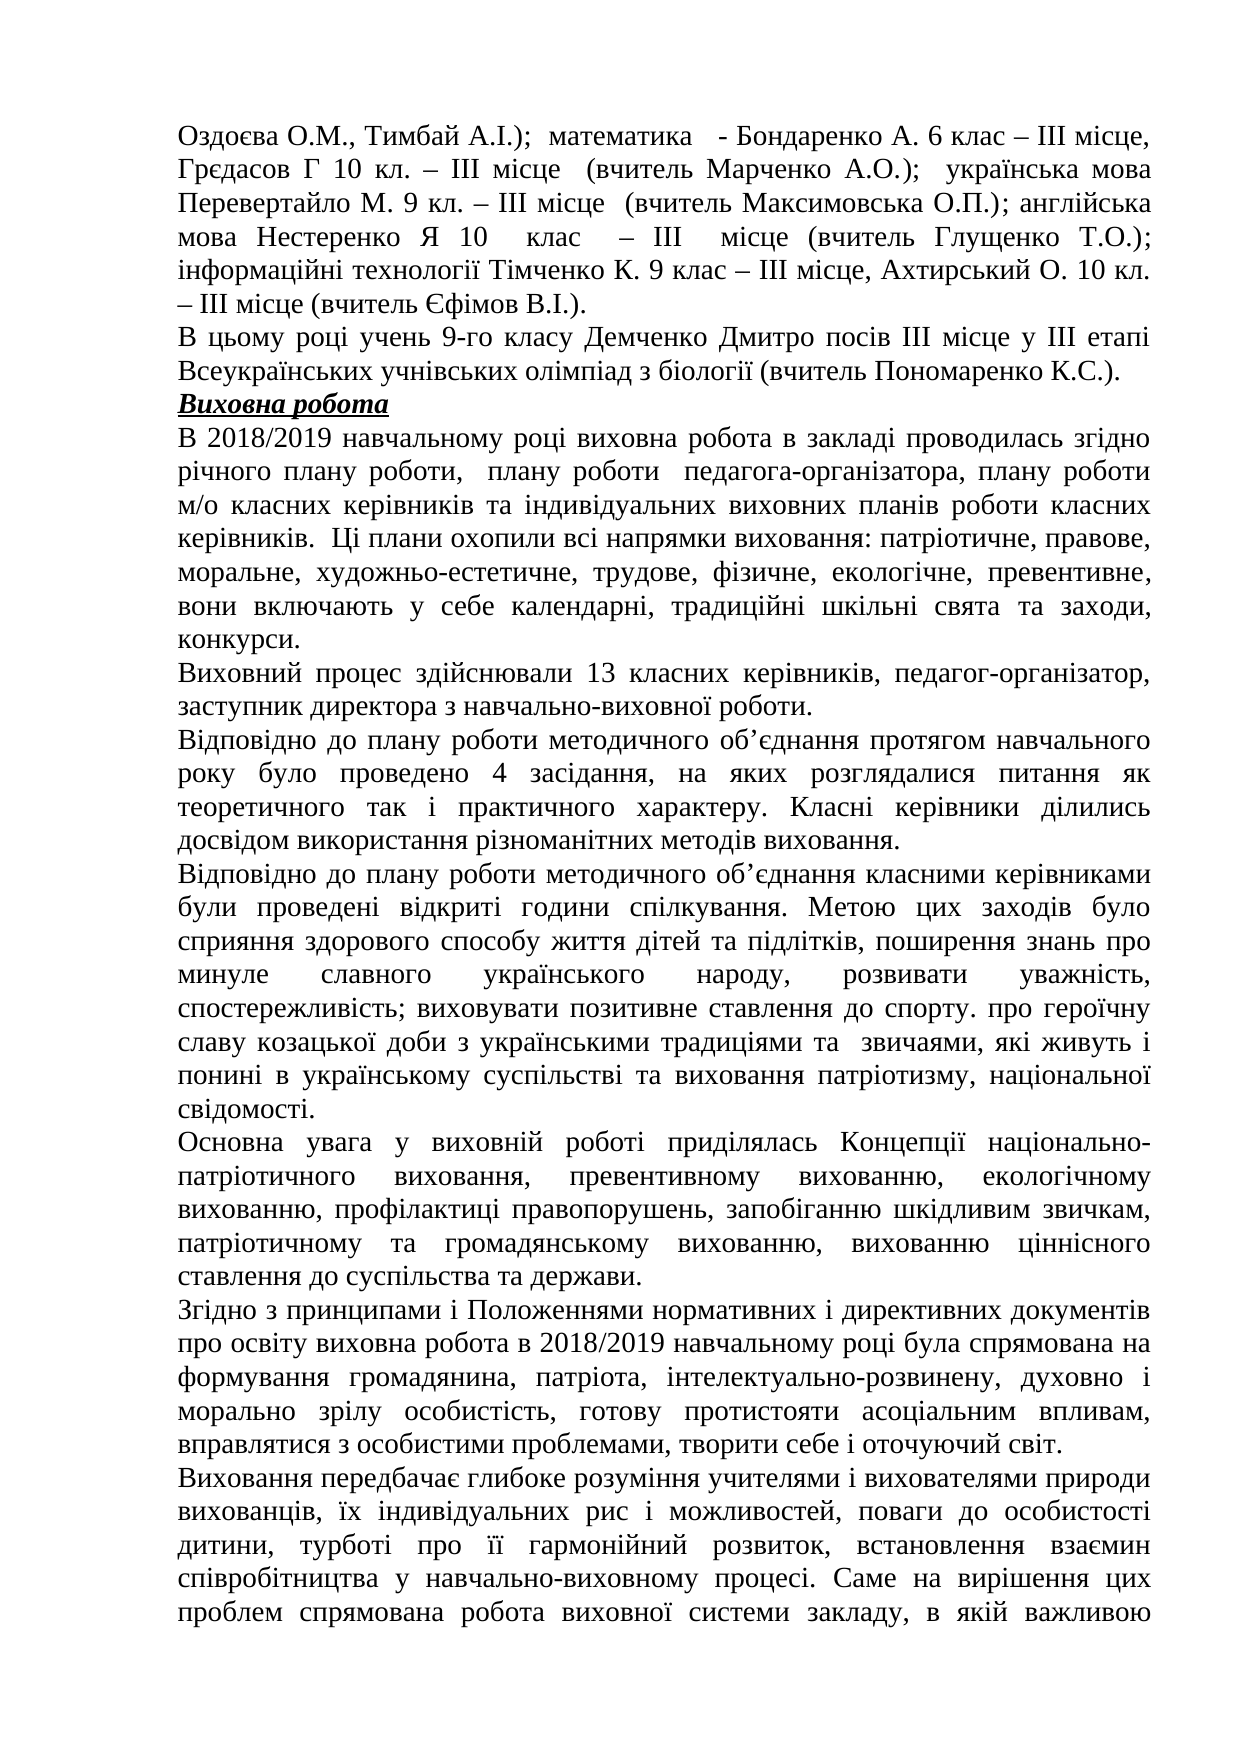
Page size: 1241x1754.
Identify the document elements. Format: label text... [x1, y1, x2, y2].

text В цьому році учень 9-го класу Демченко Дмитро посів ІІІ місце у ІІІ етапі Всеукраїнських учнівських олімпіад з біології (вчитель Пономаренко К.С.). [177, 319, 1152, 386]
text В 2018/2019 навчальному році виховна робота в закладі проводилась згідно річного плану роботи, плану роботи педагога-організатора, плану роботи м/о класних керівників та індивідуальних виховних планів роботи класних керівників. Ці плани охопили всі напрямки виховання: патріотичне, правове, моральне, художньо-естетичне, трудове, фізичне, екологічне, превентивне, вони включають у себе календарні, традиційні шкільні свята та заходи, конкурси. [177, 420, 1152, 655]
text Згідно з принципами і Положеннями нормативних і директивних документів про освіту виховна робота в 2018/2019 навчальному році була спрямована на формування громадянина, патріота, інтелектуально-розвинену, духовно і морально зрілу особистість, готову протистояти асоціальним впливам, вправлятися з особистими проблемами, творити себе і оточуючий світ. [177, 1292, 1152, 1460]
text Основна увага у виховній роботі приділялась Концепції національно- патріотичного виховання, превентивному вихованню, екологічному вихованню, профілактиці правопорушень, запобіганню шкідливим звичкам, патріотичному та громадянському вихованню, вихованню ціннісного ставлення до суспільства та держави. [177, 1124, 1152, 1292]
text Відповідно до плану роботи методичного об’єднання протягом навчального року було проведено 4 засідання, на яких розглядалися питання як теоретичного так і практичного характеру. Класні керівники ділились досвідом використання різноманітних методів виховання. [177, 722, 1152, 856]
text Виховний процес здійснювали 13 класних керівників, педагог-організатор, заступник директора з навчально-виховної роботи. [177, 655, 1152, 722]
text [177, 1460, 1152, 1627]
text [177, 118, 1152, 319]
text Відповідно до плану роботи методичного об’єднання класними керівниками були проведені відкриті години спілкування. Метою цих заходів було сприяння здорового способу життя дітей та підлітків, поширення знань про минуле славного українського народу, розвивати уважність, спостережливість; виховувати позитивне ставлення до спорту. про героїчну славу козацької доби з українськими традиціями та звичаями, які живуть і понині в українському суспільстві та виховання патріотизму, національної свідомості. [177, 856, 1152, 1124]
text Виховна робота [177, 386, 1152, 420]
